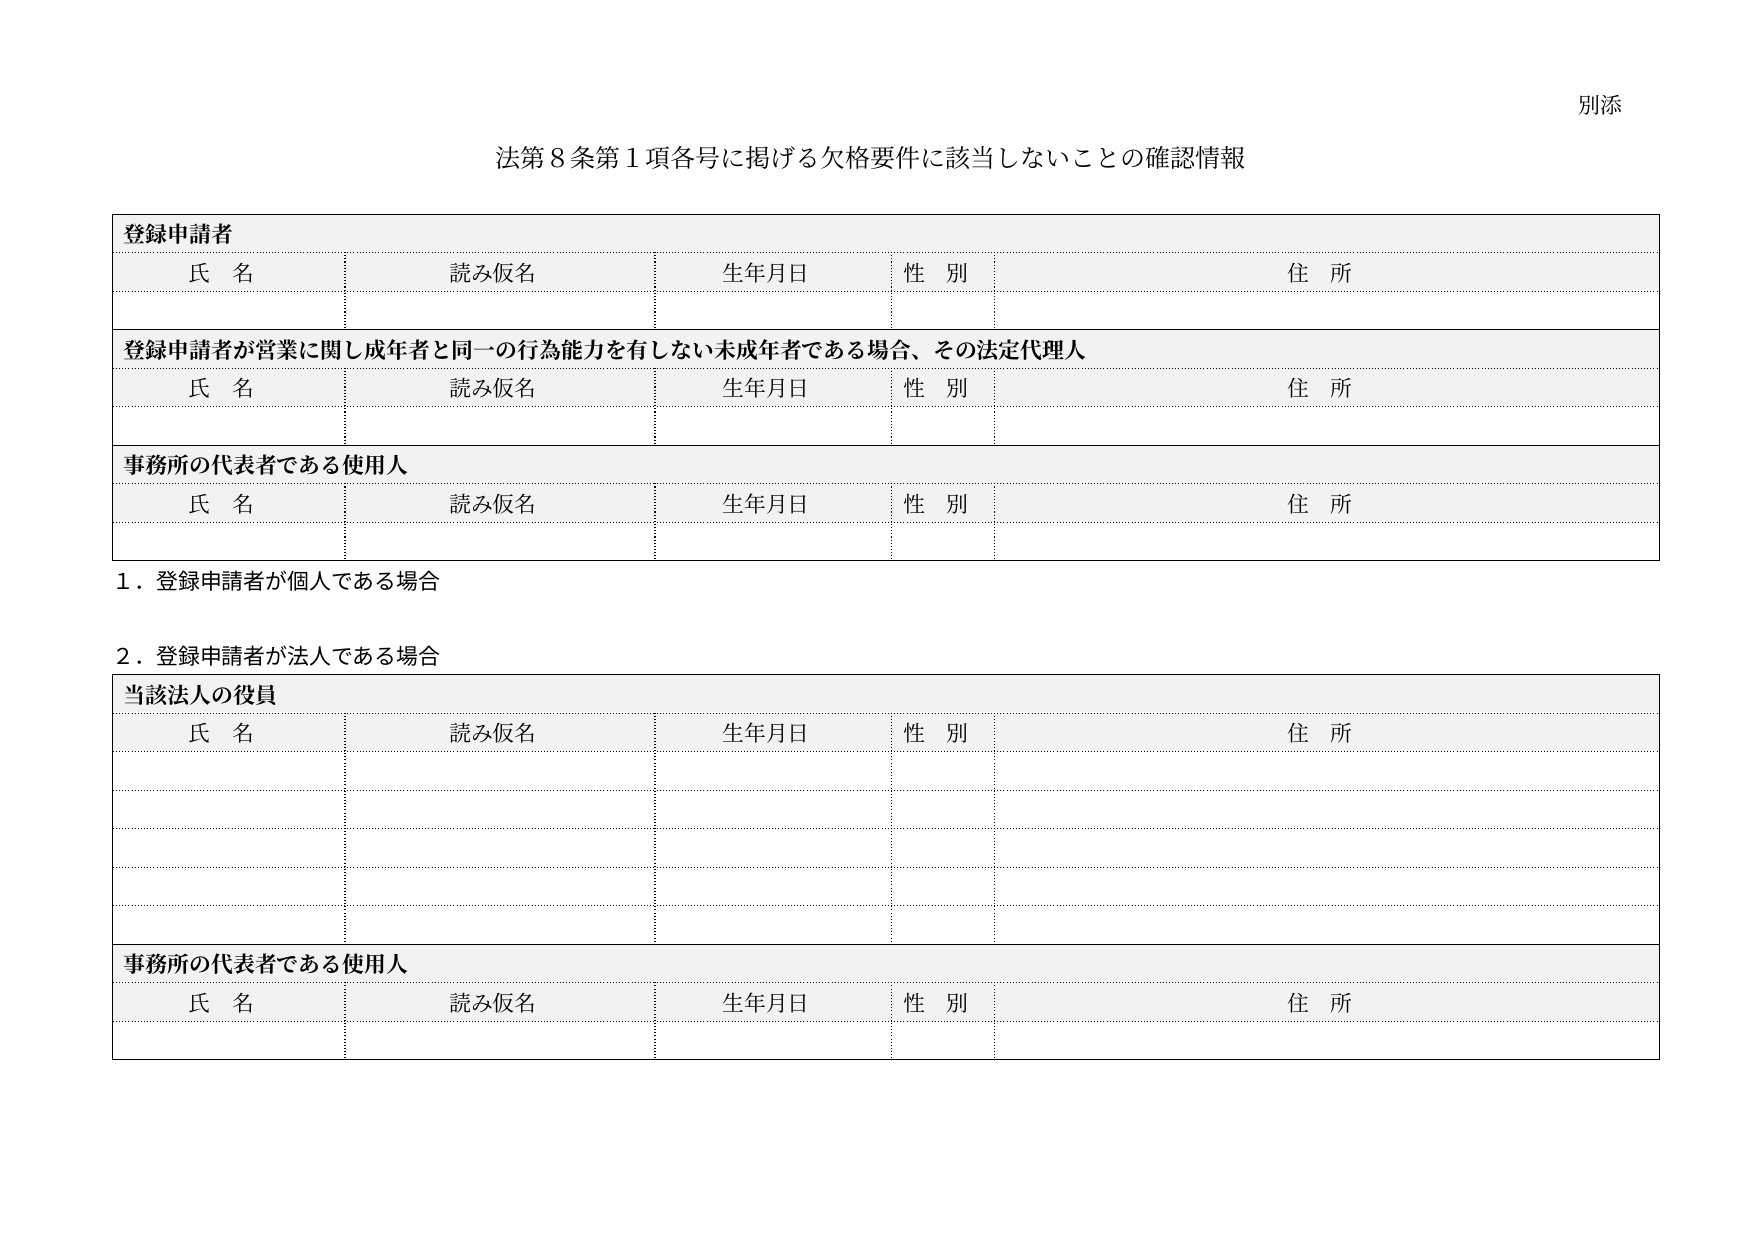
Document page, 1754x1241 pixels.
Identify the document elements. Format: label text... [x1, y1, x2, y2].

table_cell 性 別 [891, 368, 994, 406]
table_cell [345, 406, 655, 445]
table_header 登録申請者 [113, 215, 1659, 252]
text １．登録申請者が個人である場合 [112, 561, 1627, 599]
table_cell [891, 905, 994, 944]
table_cell [995, 522, 1659, 560]
table_cell [345, 905, 655, 944]
table_cell [995, 1021, 1659, 1059]
table_cell [995, 790, 1659, 828]
table_cell 氏 名 [113, 483, 345, 522]
table_cell [113, 905, 345, 944]
table_cell [891, 828, 994, 867]
table_cell [655, 867, 891, 905]
table_cell 読み仮名 [345, 713, 655, 751]
table_cell 読み仮名 [345, 982, 655, 1021]
table_cell [345, 291, 655, 329]
table_cell [655, 1021, 891, 1059]
text ２．登録申請者が法人である場合 [112, 636, 1627, 674]
table_cell [995, 828, 1659, 867]
table_cell [655, 522, 891, 560]
table_cell [995, 291, 1659, 329]
table_cell [891, 867, 994, 905]
table_cell [655, 905, 891, 944]
table_cell 生年月日 [655, 982, 891, 1021]
table_cell 生年月日 [655, 713, 891, 751]
table_cell [345, 1021, 655, 1059]
table_cell 氏 名 [113, 982, 345, 1021]
table_cell [113, 751, 345, 789]
table_cell [655, 790, 891, 828]
table_cell [995, 406, 1659, 445]
table_cell [113, 828, 345, 867]
table_cell [113, 1021, 345, 1059]
table_cell [345, 867, 655, 905]
table_cell 生年月日 [655, 252, 891, 291]
table_cell [655, 751, 891, 789]
table_cell 氏 名 [113, 252, 345, 291]
table_cell 住 所 [995, 982, 1659, 1021]
table_cell [345, 790, 655, 828]
table_cell [891, 751, 994, 789]
table_cell [655, 828, 891, 867]
table_cell 住 所 [995, 483, 1659, 522]
table_header 当該法人の役員 [113, 675, 1659, 712]
table_cell 読み仮名 [345, 252, 655, 291]
table_cell [995, 905, 1659, 944]
table_cell 事務所の代表者である使用人 [113, 446, 1659, 483]
table_cell [345, 751, 655, 789]
table_cell 性 別 [891, 252, 994, 291]
table_cell [995, 867, 1659, 905]
table_cell [113, 867, 345, 905]
table_cell [891, 406, 994, 445]
table_cell 住 所 [995, 368, 1659, 406]
table_cell 性 別 [891, 483, 994, 522]
table_cell [891, 522, 994, 560]
table_cell 生年月日 [655, 483, 891, 522]
table_cell 生年月日 [655, 368, 891, 406]
table_cell [655, 406, 891, 445]
table_cell 登録申請者が営業に関し成年者と同一の行為能力を有しない未成年者である場合、その法定代理人 [113, 330, 1659, 368]
table_cell [345, 828, 655, 867]
table_cell [113, 291, 345, 329]
table_cell 住 所 [995, 713, 1659, 751]
table_cell [345, 522, 655, 560]
table_cell [655, 291, 891, 329]
table_cell 事務所の代表者である使用人 [113, 945, 1659, 982]
table_cell [891, 790, 994, 828]
table_cell [113, 406, 345, 445]
table_cell 性 別 [891, 713, 994, 751]
table_cell [113, 522, 345, 560]
table_cell 氏 名 [113, 368, 345, 406]
table_cell 住 所 [995, 252, 1659, 291]
text 法第８条第１項各号に掲げる欠格要件に該当しないことの確認情報 [112, 138, 1627, 176]
table_cell [891, 291, 994, 329]
table_cell [891, 1021, 994, 1059]
table_cell [995, 751, 1659, 789]
table_cell 性 別 [891, 982, 994, 1021]
table_cell 氏 名 [113, 713, 345, 751]
table_cell [113, 790, 345, 828]
table_cell 読み仮名 [345, 368, 655, 406]
table_cell 読み仮名 [345, 483, 655, 522]
